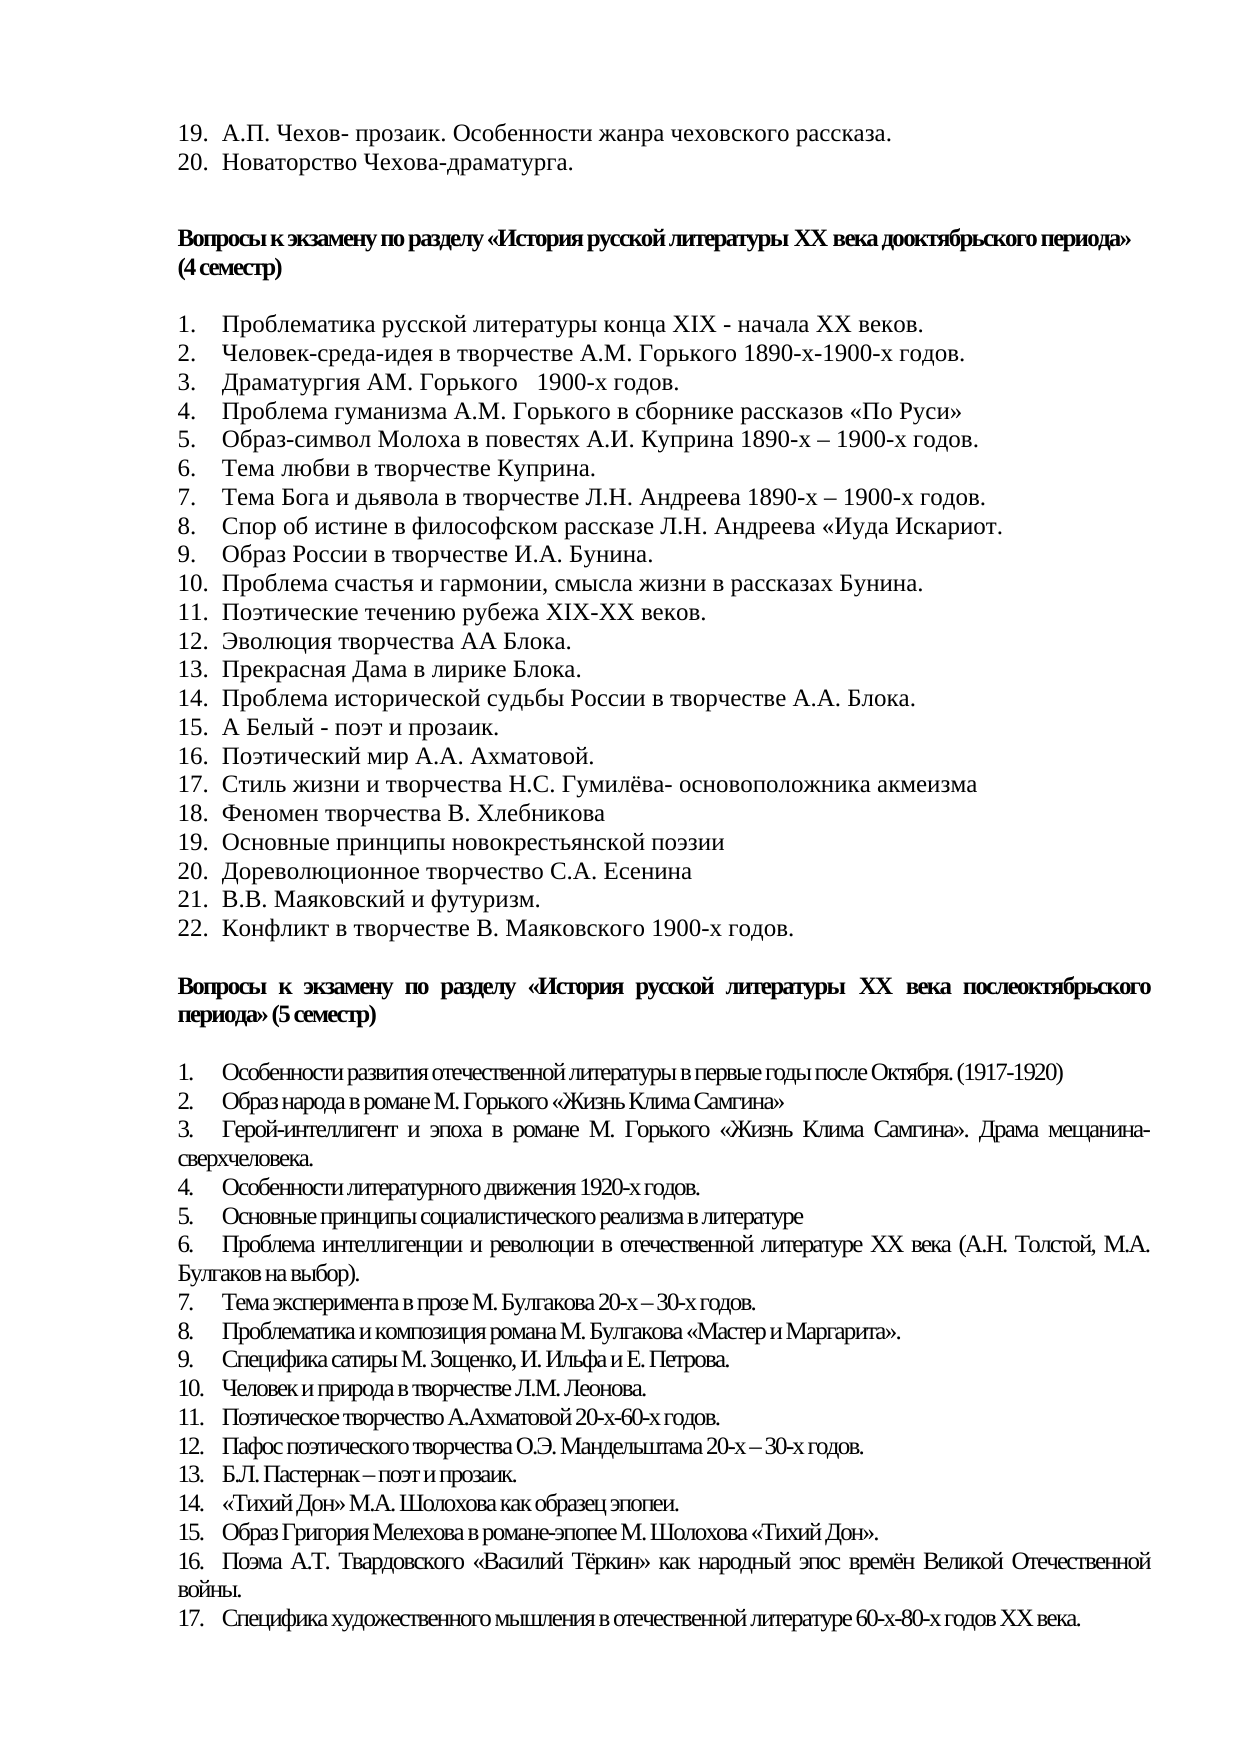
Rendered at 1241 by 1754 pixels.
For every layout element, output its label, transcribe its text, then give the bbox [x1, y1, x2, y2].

text 5. Основные принципы социалистического реализма в литературе [177, 1201, 1152, 1229]
text 14. «Тихий Дон» М.А. Шолохова как образец эпопеи. [177, 1488, 1152, 1517]
text 20. Дореволюционное творчество С.А. Есенина [177, 856, 1152, 884]
text 14. Проблема исторической судьбы России в творчестве А.А. Блока. [177, 683, 1152, 712]
text 21. B.B. Маяковский и футуризм. [177, 884, 1152, 913]
text 15. Образ Григория Мелехова в романе-эпопее М. Шолохова «Тихий Дон». [177, 1517, 1152, 1546]
text 16. Поэтический мир А.А. Ахматовой. [177, 741, 1152, 769]
text Вопросы к экзамену по разделу «История русской литературы XX века послеоктябрьского периода» (5 семестр) [177, 971, 1152, 1028]
text 13. Прекрасная Дама в лирике Блока. [177, 654, 1152, 683]
text 11. Поэтическое творчество А.Ахматовой 20-х-60-х годов. [177, 1402, 1152, 1431]
text 12. Пафос поэтического творчества О.Э. Мандельштама 20-х – 30-х годов. [177, 1431, 1152, 1459]
text 10. Проблема счастья и гармонии, смысла жизни в рассказах Бунина. [177, 568, 1152, 597]
text (4 семестр) [177, 252, 1152, 281]
text 4. Проблема гуманизма А.М. Горького в сборнике рассказов «По Руси» [177, 396, 1152, 424]
text 2. Человек-среда-идея в творчестве А.М. Горького 1890-х-1900-х годов. [177, 338, 1152, 367]
text 12. Эволюция творчества АА Блока. [177, 626, 1152, 654]
text 1. Проблематика русской литературы конца ХIХ - начала XX веков. [177, 309, 1152, 338]
text 8. Проблематика и композиция романа М. Булгакова «Мастер и Маргарита». [177, 1316, 1152, 1344]
text 11. Поэтические течению рубежа XIX-XX веков. [177, 597, 1152, 626]
text 9. Специфика сатиры М. Зощенко, И. Ильфа и Е. Петрова. [177, 1344, 1152, 1373]
text 17. Стиль жизни и творчества Н.С. Гумилёва- основоположника акмеизма [177, 769, 1152, 798]
text 5. Образ-символ Молоха в повестях А.И. Куприна 1890-х – 1900-х годов. [177, 424, 1152, 453]
list Новаторство Чехова-драматурга. [177, 147, 1152, 176]
text 8. Спор об истине в философском рассказе Л.Н. Андреева «Иуда Искариот. [177, 511, 1152, 539]
text 6. Тема любви в творчестве Куприна. [177, 453, 1152, 482]
text 15. А Белый - поэт и прозаик. [177, 712, 1152, 741]
list А.П. Чехов- прозаик. Особенности жанра чеховского рассказа. [177, 118, 1152, 147]
text 2. Образ народа в романе М. Горького «Жизнь Клима Самгина» [177, 1086, 1152, 1114]
text 9. Образ России в творчестве И.А. Бунина. [177, 539, 1152, 568]
text 7. Тема Бога и дьявола в творчестве Л.Н. Андреева 1890-х – 1900-х годов. [177, 482, 1152, 511]
text 18. Феномен творчества В. Хлебникова [177, 798, 1152, 827]
text 17. Специфика художественного мышления в отечественной литературе 60-х-80-х годов ХХ века. [177, 1603, 1152, 1632]
text 10. Человек и природа в творчестве Л.М. Леонова. [177, 1373, 1152, 1402]
text 3. Драматургия AM. Горького 1900-х годов. [177, 367, 1152, 396]
text 22. Конфликт в творчестве В. Маяковского 1900-х годов. [177, 913, 1152, 942]
text 4. Особенности литературного движения 1920-х годов. [177, 1172, 1152, 1201]
text 6. Проблема интеллигенции и революции в отечественной литературе ХХ века (А.Н. Толстой, М.А. Булгаков на выбор). [177, 1229, 1152, 1287]
text Вопросы к экзамену по разделу «История русской литературы XX века дооктябрьского периода» [177, 223, 1152, 252]
text 13. Б.Л. Пастернак – поэт и прозаик. [177, 1459, 1152, 1488]
text 7. Тема эксперимента в прозе М. Булгакова 20-х – 30-х годов. [177, 1287, 1152, 1316]
text 16. Поэма А.Т. Твардовского «Василий Тёркин» как народный эпос времён Великой Отечественной войны. [177, 1546, 1152, 1603]
text 19. Основные принципы новокрестьянской поэзии [177, 827, 1152, 856]
text 1. Особенности развития отечественной литературы в первые годы после Октября. (1917-1920) [177, 1057, 1152, 1086]
text 3. Герой-интеллигент и эпоха в романе М. Горького «Жизнь Клима Самгина». Драма мещанина-сверхчеловека. [177, 1114, 1152, 1172]
